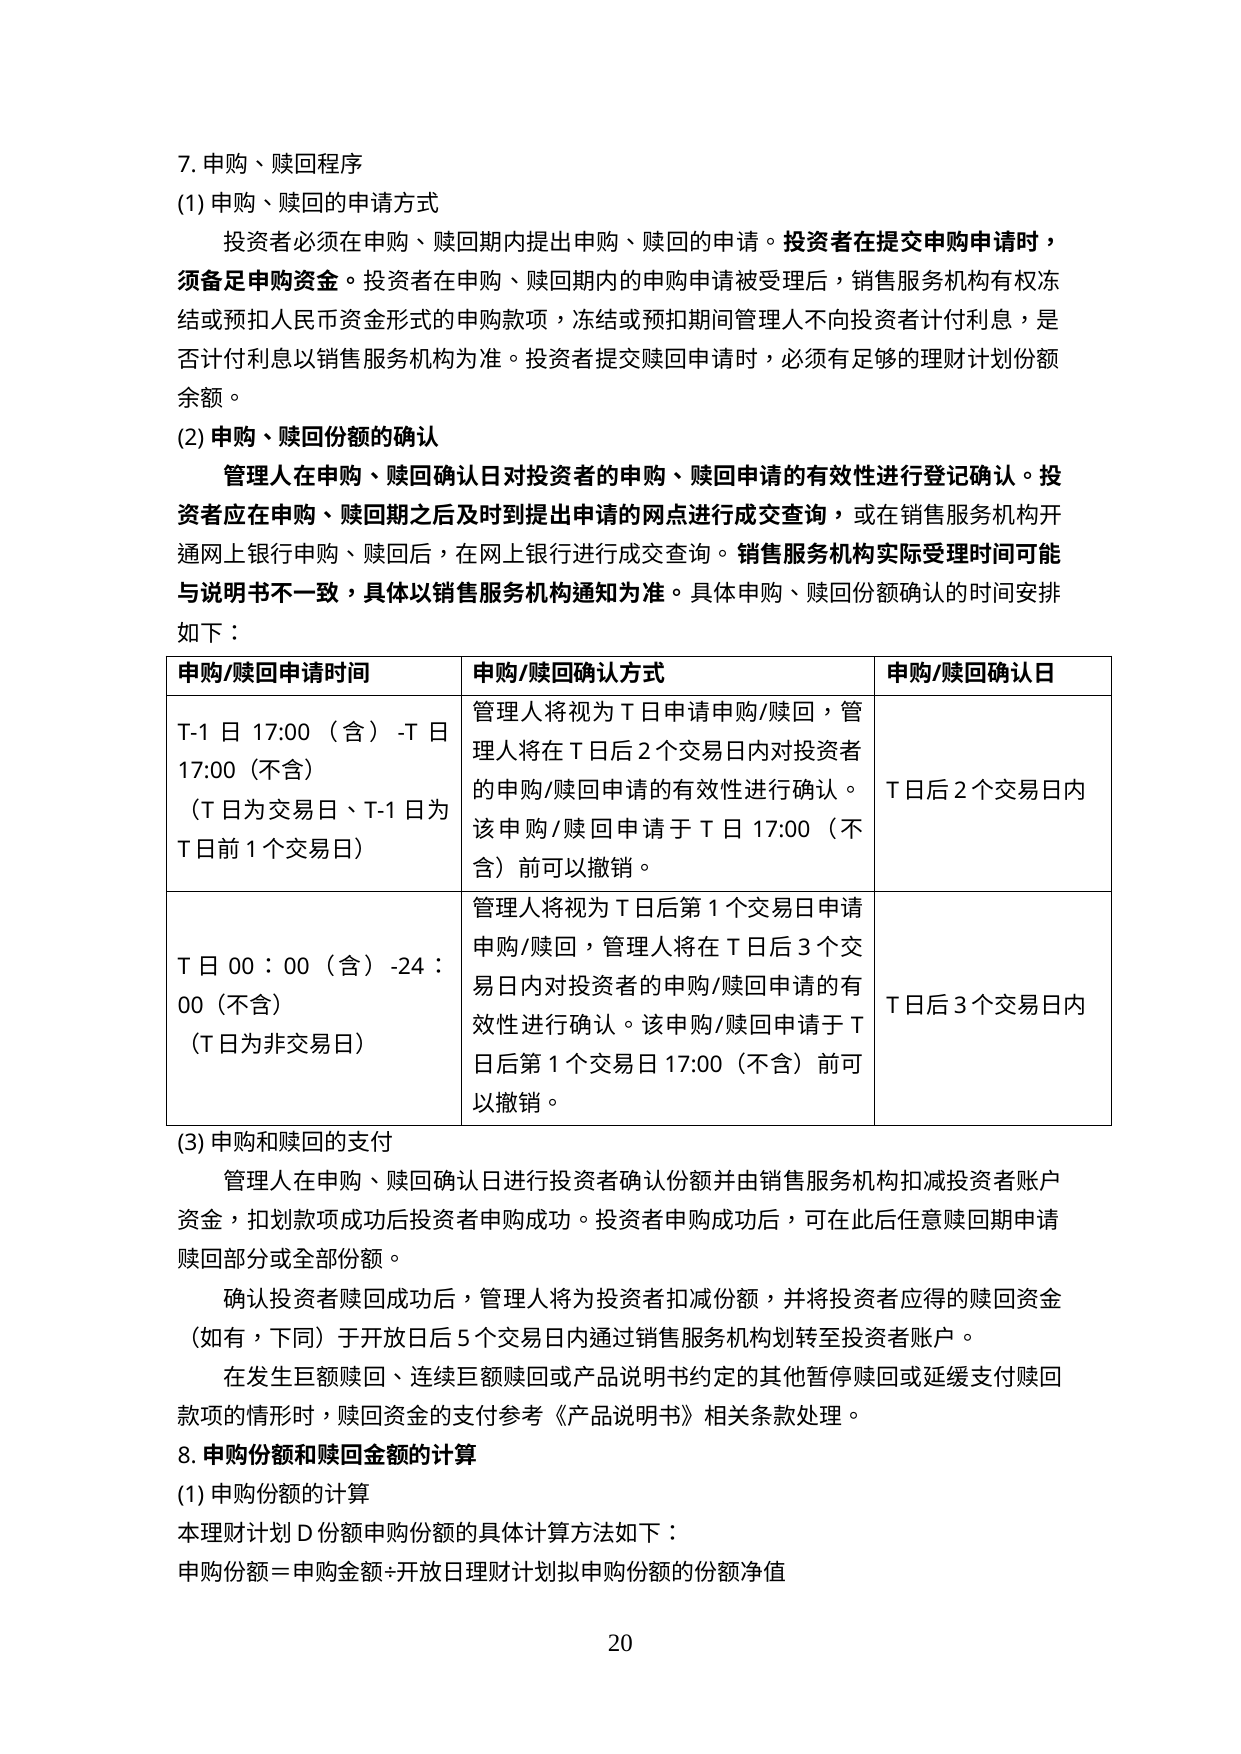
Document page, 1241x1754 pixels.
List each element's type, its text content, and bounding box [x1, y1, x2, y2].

list 申购份额的计算 [177, 1478, 1063, 1509]
list 申购份额和赎回金额的计算 [177, 1439, 1063, 1470]
list 申购、赎回份额的确认 [177, 421, 1063, 452]
list 申购、赎回的申请方式 [177, 187, 1063, 218]
list 申购、赎回程序 [177, 148, 1063, 179]
text 确认投资者赎回成功后，管理人将为投资者扣减份额，并将投资者应得的赎回资金（如有，下同）于开放日后5个交易日内通过销售服务机构划转至投资者账户。 [177, 1282, 1063, 1353]
table_cell T日后3个交易日内 [875, 892, 1111, 1125]
text 本理财计划D份额申购份额的具体计算方法如下： [177, 1517, 1063, 1548]
text 在发生巨额赎回、连续巨额赎回或产品说明书约定的其他暂停赎回或延缓支付赎回款项的情形时，赎回资金的支付参考《产品说明书》相关条款处理。 [177, 1361, 1063, 1431]
table_cell 管理人将视为T日申请申购/赎回，管理人将在T日后2个交易日内对投资者的申购/赎回申请的有效性进行确认。该申购/赎回申请于T日17:00（不含）前可以撤销。 [462, 696, 874, 891]
table_cell T日00：00（含）-24：00（不含） （T日为非交易日） [167, 892, 461, 1125]
text 申购份额＝申购金额÷开放日理财计划拟申购份额的份额净值 [177, 1556, 1063, 1587]
table_cell T-1日17:00（含）-T日17:00（不含） （T日为交易日、T-1日为T日前1个交易日） [167, 696, 461, 891]
text 管理人在申购、赎回确认日进行投资者确认份额并由销售服务机构扣减投资者账户资金，扣划款项成功后投资者申购成功。投资者申购成功后，可在此后任意赎回期申请赎回部分或全部份额。 [177, 1165, 1063, 1275]
text 管理人在申购、赎回确认日对投资者的申购、赎回申请的有效性进行登记确认。投资者应在申购、赎回期之后及时到提出申请的网点进行成交查询，或在销售服务机构开通网上银行申购、赎回后，在网上银行进行成交查询。销售服务机构实际受理时间可能与说明书不一致，具体以销售服务机构通知为准。具体申购、赎回份额确认的时间安排如下： [177, 460, 1063, 648]
list 申购和赎回的支付 [177, 1126, 1063, 1157]
table_cell 管理人将视为T日后第1个交易日申请申购/赎回，管理人将在T日后3个交易日内对投资者的申购/赎回申请的有效性进行确认。该申购/赎回申请于T日后第1个交易日17:00（不含）前可以撤销。 [462, 892, 874, 1125]
table_header 申购/赎回确认方式 [462, 657, 874, 695]
table_header 申购/赎回确认日 [875, 657, 1111, 695]
table_cell T日后2个交易日内 [875, 696, 1111, 891]
table_header 申购/赎回申请时间 [167, 657, 461, 695]
text 投资者必须在申购、赎回期内提出申购、赎回的申请。投资者在提交申购申请时，须备足申购资金。投资者在申购、赎回期内的申购申请被受理后，销售服务机构有权冻结或预扣人民币资金形式的申购款项，冻结或预扣期间管理人不向投资者计付利息，是否计付利息以销售服务机构为准。投资者提交赎回申请时，必须有足够的理财计划份额余额。 [177, 226, 1063, 413]
